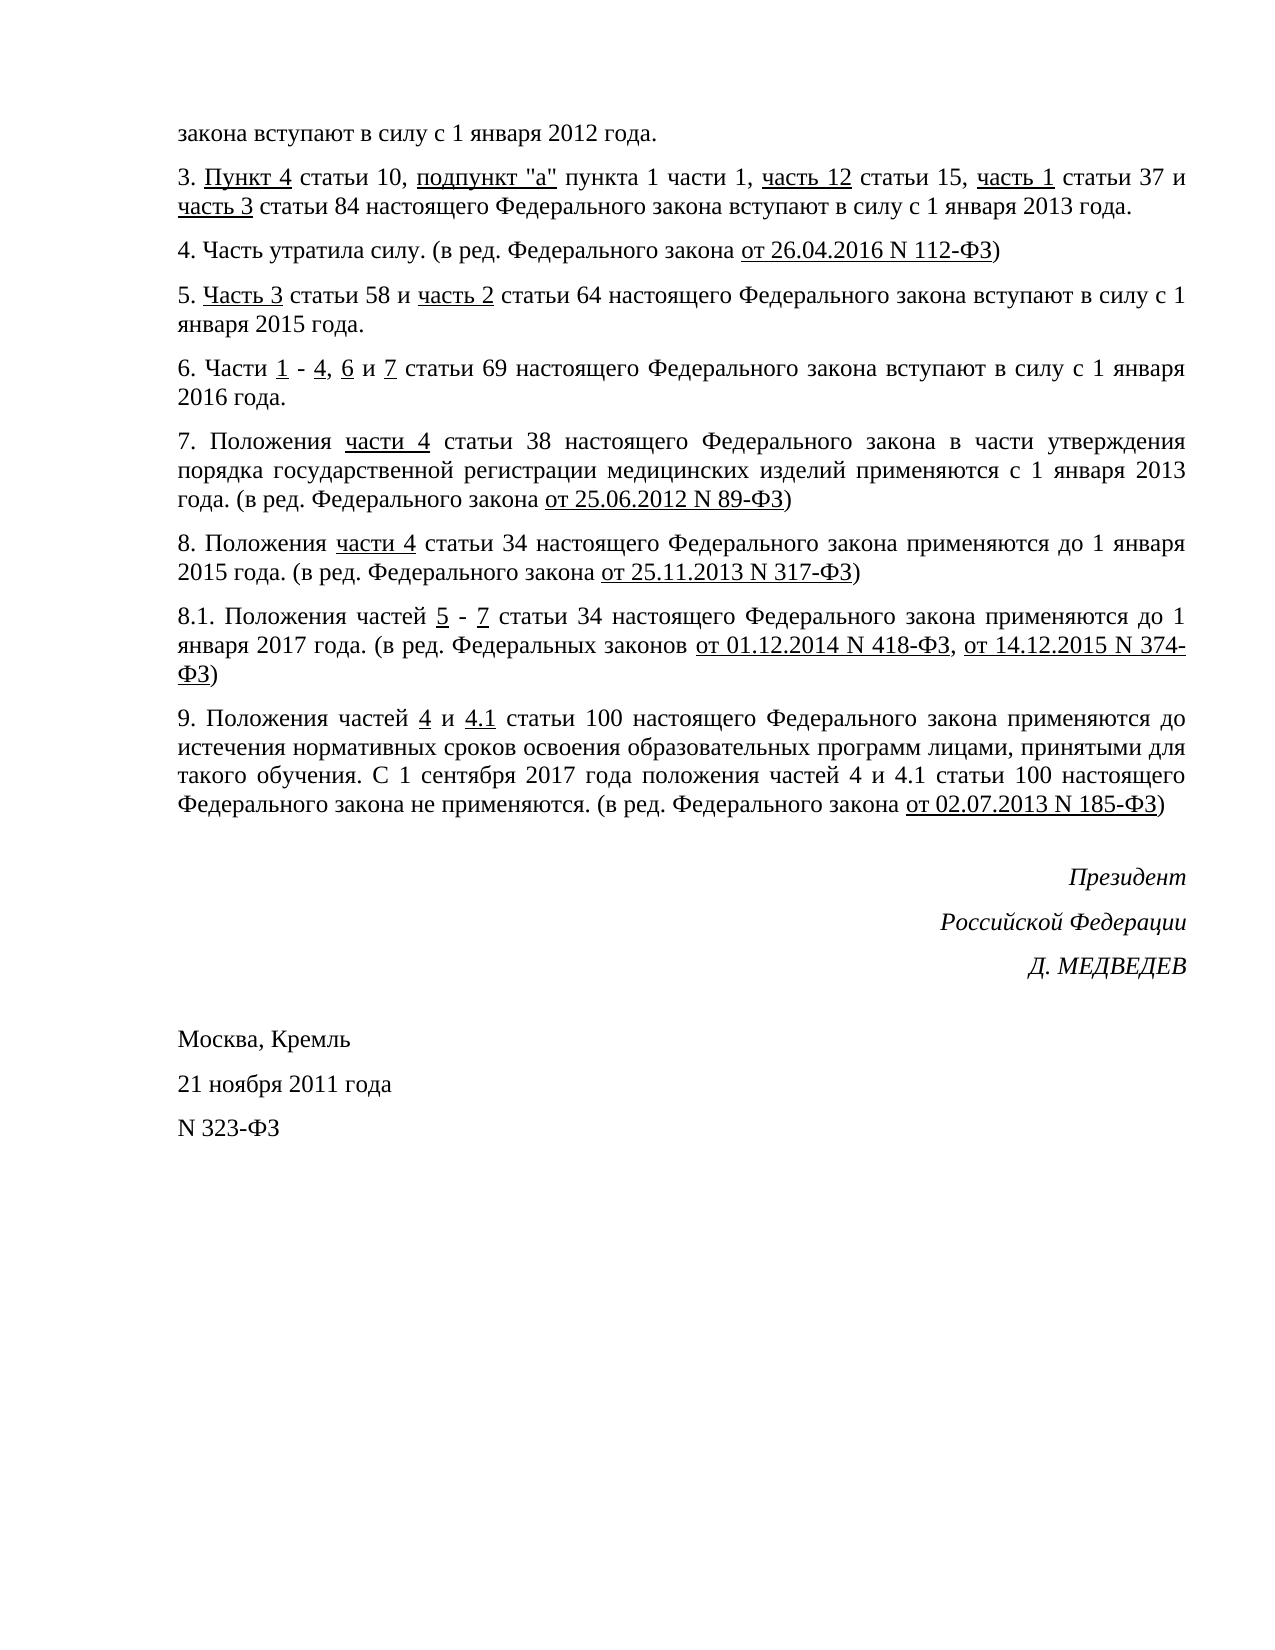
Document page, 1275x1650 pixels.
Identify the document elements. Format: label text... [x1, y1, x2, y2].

text 4. Часть утратила силу. (в ред. Федерального закона от 26.04.2016 N 112-ФЗ) [177, 236, 1186, 264]
text 9. Положения частей 4 и 4.1 статьи 100 настоящего Федерального закона применяются до истечения нормативных сроков освоения образовательных программ лицами, принятыми для такого обучения. С 1 сентября 2017 года положения частей 4 и 4.1 статьи 100 настоящего Федерального закона не применяются. (в ред. Федерального закона от 02.07.2013 N 185-ФЗ) [177, 703, 1186, 818]
text Д. МЕДВЕДЕВ [177, 951, 1186, 980]
text Президент [177, 862, 1186, 891]
text 6. Части 1 - 4, 6 и 7 статьи 69 настоящего Федерального закона вступают в силу с 1 января 2016 года. [177, 353, 1186, 411]
text N 323-ФЗ [177, 1113, 1186, 1142]
text 5. Часть 3 статьи 58 и часть 2 статьи 64 настоящего Федерального закона вступают в силу с 1 января 2015 года. [177, 280, 1186, 337]
text 7. Положения части 4 статьи 38 настоящего Федерального закона в части утверждения порядка государственной регистрации медицинских изделий применяются с 1 января 2013 года. (в ред. Федерального закона от 25.06.2012 N 89-ФЗ) [177, 426, 1186, 512]
text 3. Пункт 4 статьи 10, подпункт "а" пункта 1 части 1, часть 12 статьи 15, часть 1 статьи 37 и часть 3 статьи 84 настоящего Федерального закона вступают в силу с 1 января 2013 года. [177, 162, 1186, 220]
text 21 ноября 2011 года [177, 1069, 1186, 1097]
text 8. Положения части 4 статьи 34 настоящего Федерального закона применяются до 1 января 2015 года. (в ред. Федерального закона от 25.11.2013 N 317-ФЗ) [177, 528, 1186, 586]
text Российской Федерации [177, 907, 1186, 936]
text 8.1. Положения частей 5 - 7 статьи 34 настоящего Федерального закона применяются до 1 января 2017 года. (в ред. Федеральных законов от 01.12.2014 N 418-ФЗ, от 14.12.2015 N 374-ФЗ) [177, 601, 1186, 687]
text Москва, Кремль [177, 1024, 1186, 1053]
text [177, 118, 1186, 147]
